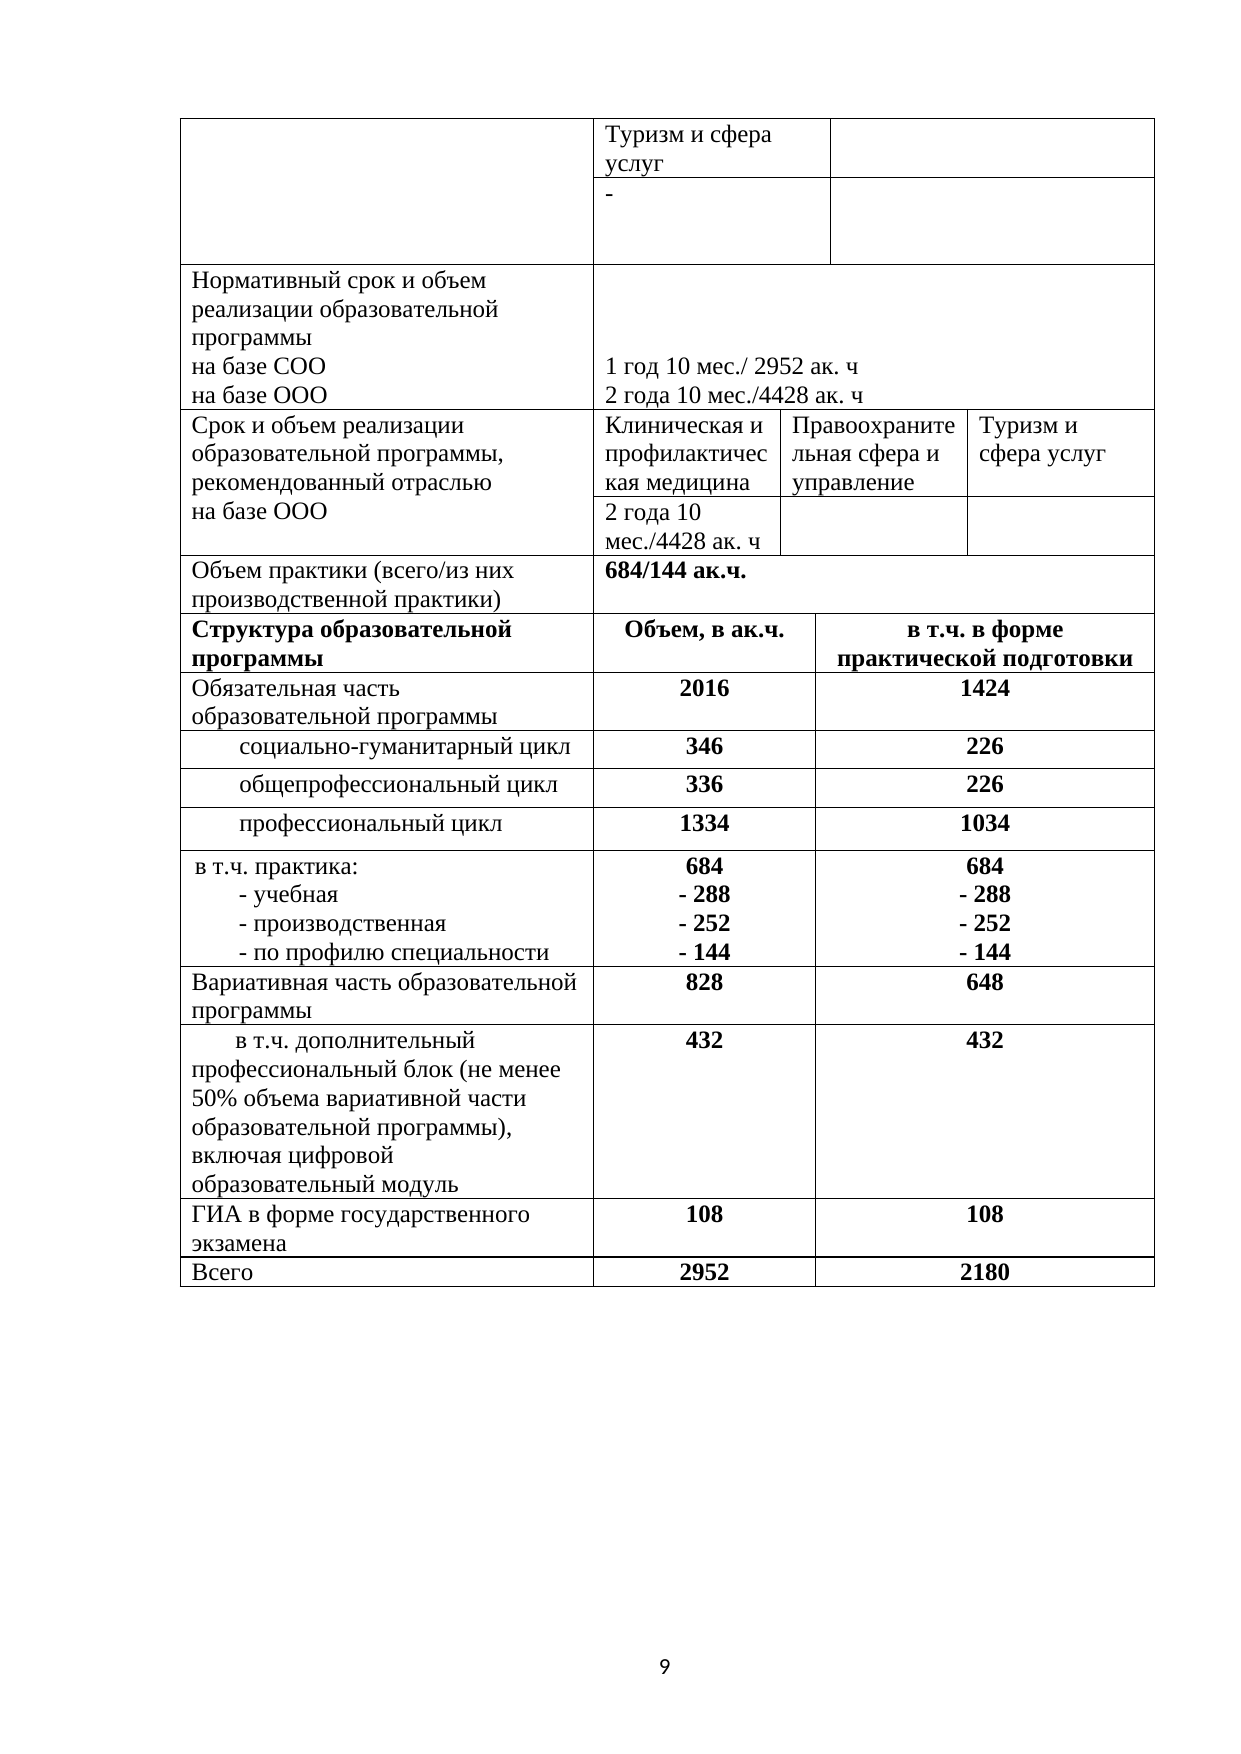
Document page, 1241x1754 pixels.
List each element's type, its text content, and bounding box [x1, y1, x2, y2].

table_cell Срок и объем реализации образовательной программы, рекомендованный отраслью на базе ООО [181, 410, 593, 554]
table_cell Клиническая и профилактическая медицина [594, 410, 780, 496]
table_cell 108 [816, 1199, 1154, 1256]
table_cell 684/144 ак.ч. [594, 556, 1154, 613]
table_cell 2 года 10 мес./4428 ак. ч [594, 497, 780, 554]
table_cell Туризм и сфера услуг [968, 410, 1154, 496]
table_cell ГИА в форме государственного экзамена [181, 1199, 593, 1256]
table_cell 432 [816, 1025, 1154, 1198]
table_cell [831, 119, 1154, 177]
table_cell 2952 [594, 1258, 815, 1286]
table_cell 828 [594, 967, 815, 1024]
table_cell 2016 [594, 673, 815, 730]
table_cell [831, 178, 1154, 264]
table_cell социально-гуманитарный цикл [181, 731, 593, 768]
table_cell 432 [594, 1025, 815, 1198]
table_cell [781, 497, 967, 554]
table_cell 684 - 288 - 252 - 144 [594, 851, 815, 966]
table_cell Всего [181, 1258, 593, 1286]
table_cell 346 [594, 731, 815, 768]
table_cell в т.ч. практика: - учебная - производственная - по профилю специальности [181, 851, 593, 966]
table_cell 684 - 288 - 252 - 144 [816, 851, 1154, 966]
table_cell общепрофессиональный цикл [181, 769, 593, 807]
table_cell 336 [594, 769, 815, 807]
table_cell Объем, в ак.ч. [594, 614, 815, 672]
table_cell Обязательная часть образовательной программы [181, 673, 593, 730]
table_cell [968, 497, 1154, 554]
table_cell Нормативный срок и объем реализации образовательной программы на базе СОО на базе ООО [181, 265, 593, 409]
table_cell 1 год 10 мес./ 2952 ак. ч 2 года 10 мес./4428 ак. ч [594, 265, 1154, 409]
table_cell 1034 [816, 808, 1154, 850]
table_cell 1424 [816, 673, 1154, 730]
table_cell 226 [816, 769, 1154, 807]
table_cell Вариативная часть образовательной программы [181, 967, 593, 1024]
table_cell - [594, 178, 830, 264]
table_cell 226 [816, 731, 1154, 768]
table_cell 108 [594, 1199, 815, 1256]
table_cell в т.ч. в форме практической подготовки [816, 614, 1154, 672]
table_cell Структура образовательной программы [181, 614, 593, 672]
table_cell Объем практики (всего/из них производственной практики) [181, 556, 593, 613]
table_cell Туризм и сфера услуг [594, 119, 830, 177]
table_cell 2180 [816, 1258, 1154, 1286]
table_cell в т.ч. дополнительный профессиональный блок (не менее 50% объема вариативной части образовательной программы), включая цифровой образовательный модуль [181, 1025, 593, 1198]
table_cell 1334 [594, 808, 815, 850]
table_cell 648 [816, 967, 1154, 1024]
table_cell Правоохранительная сфера и управление [781, 410, 967, 496]
table_cell профессиональный цикл [181, 808, 593, 850]
